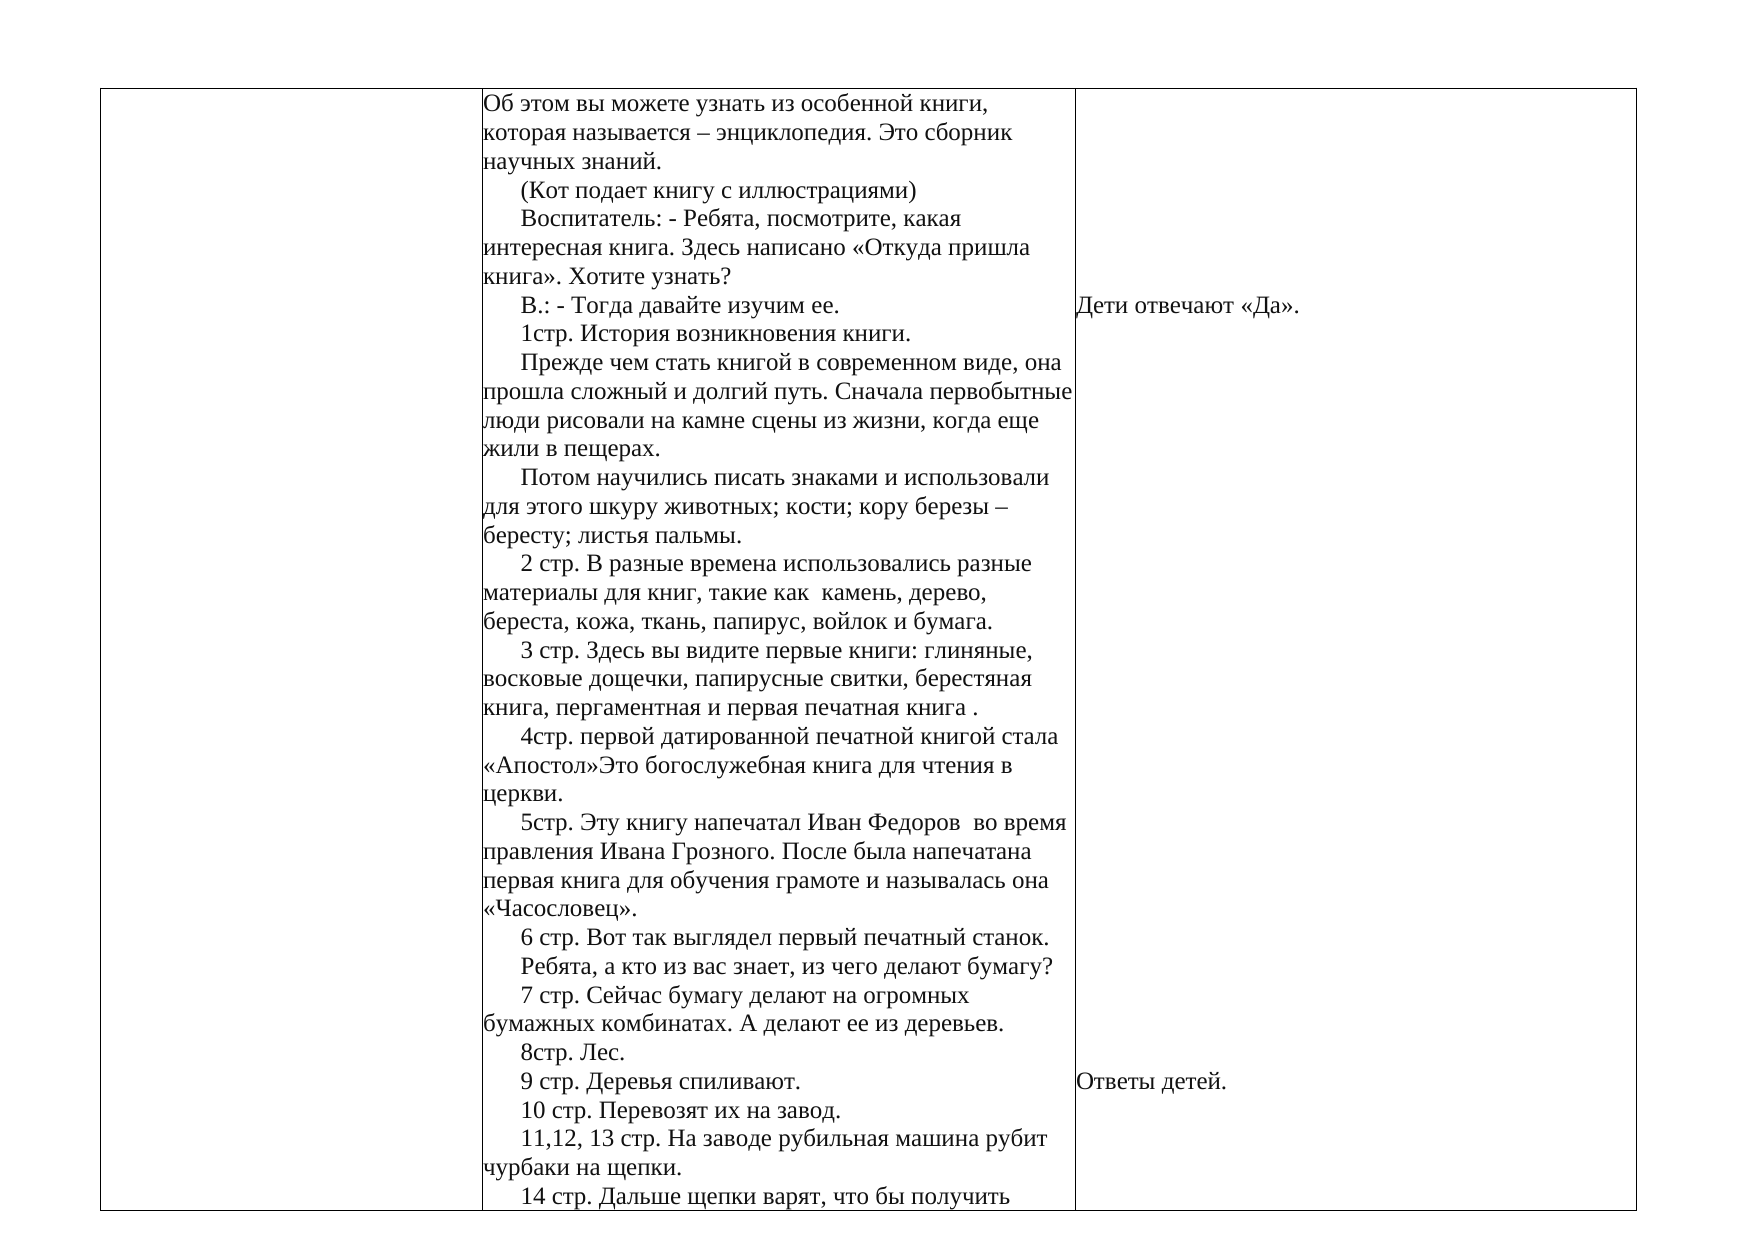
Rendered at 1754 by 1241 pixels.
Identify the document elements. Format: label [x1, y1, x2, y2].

table_cell [1076, 89, 1636, 1210]
table_cell [101, 89, 482, 1210]
